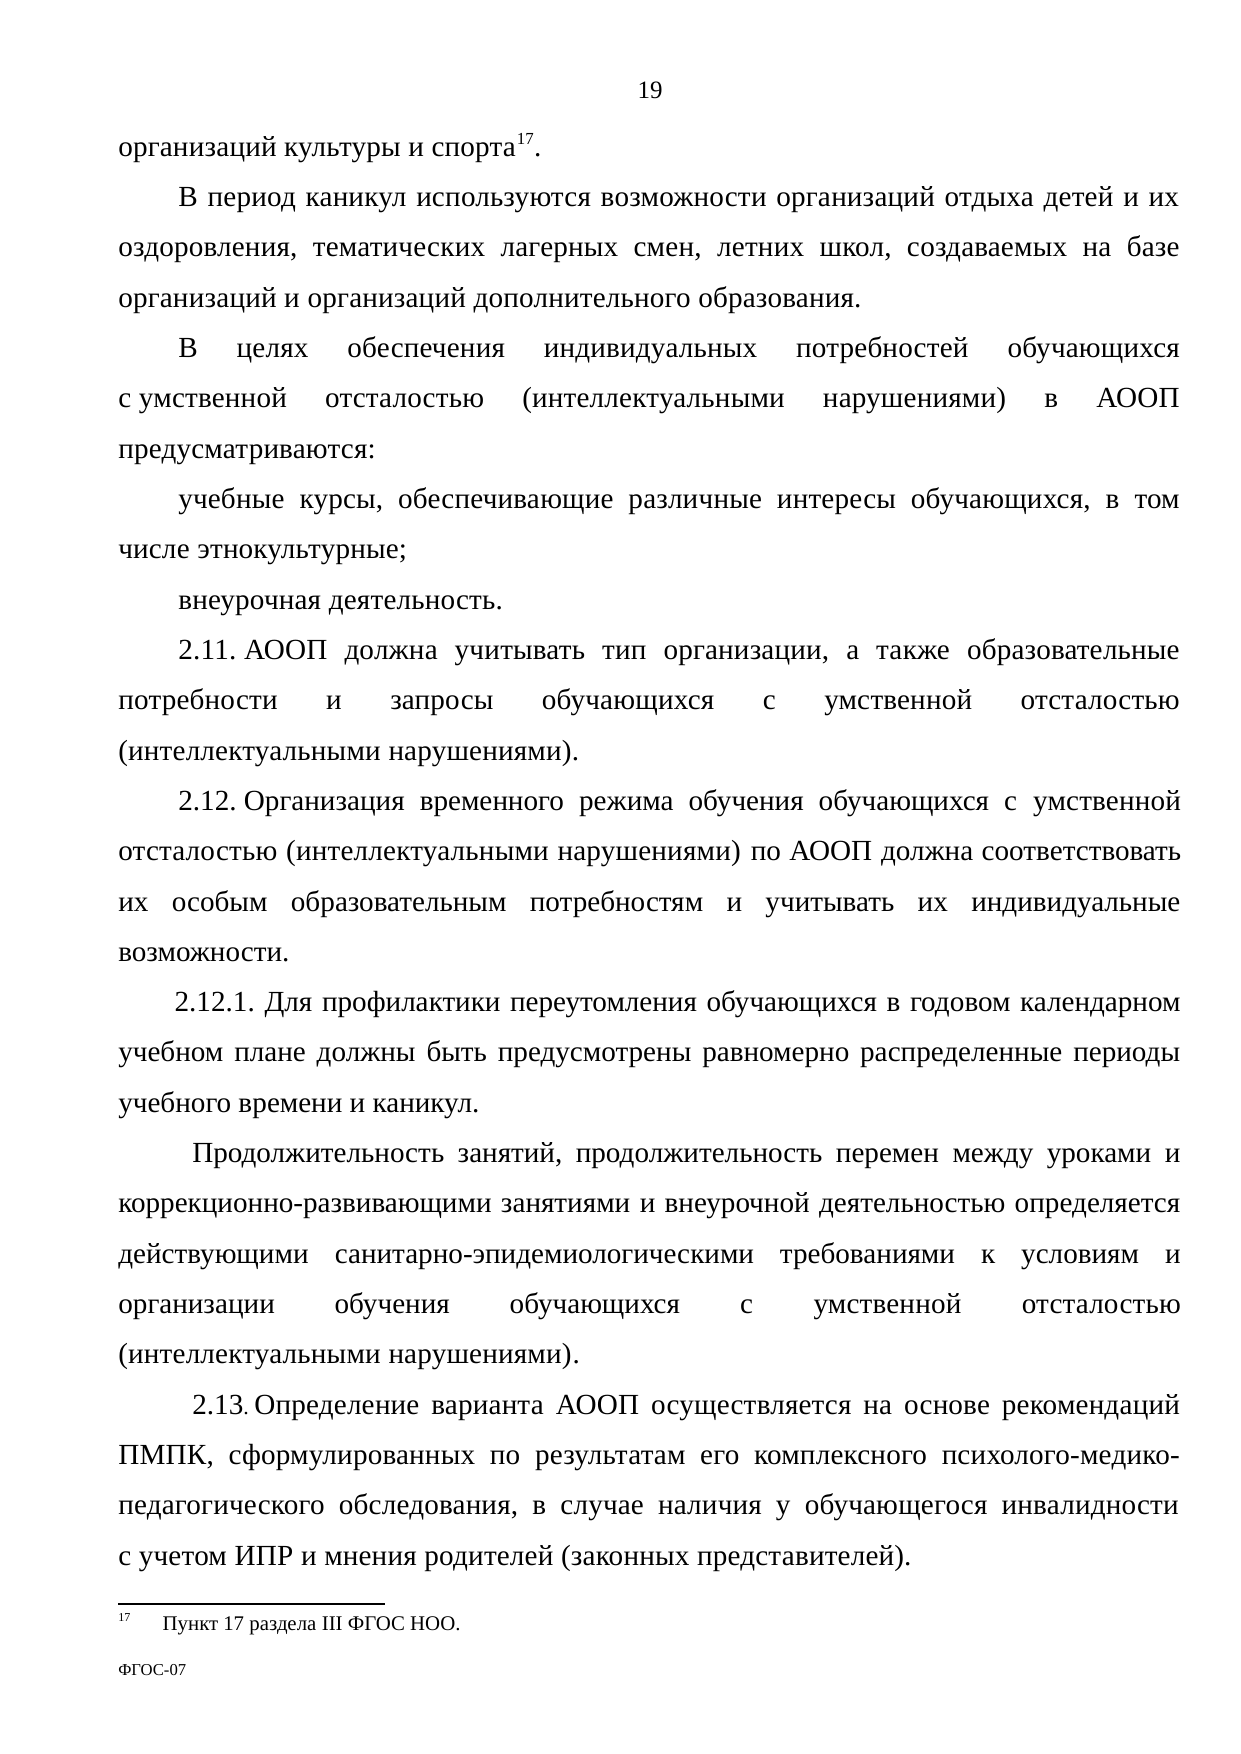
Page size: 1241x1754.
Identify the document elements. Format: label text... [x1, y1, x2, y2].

text 2.12. Организация временного режима обучения обучающихся с умственной отсталостью (интеллектуальными нарушениями) по АООП должна соответствовать их особым образовательным потребностям и учитывать их индивидуальные возможности. [118, 783, 1181, 967]
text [118, 129, 1181, 162]
text 2.11. АООП должна учитывать тип организации, а также образовательные потребности и запросы обучающихся с умственной отсталостью (интеллектуальными нарушениями). [118, 632, 1181, 766]
text Продолжительность занятий, продолжительность перемен между уроками и коррекционно-развивающими занятиями и внеурочной деятельностью определяется действующими санитарно-эпидемиологическими требованиями к условиям и организации обучения обучающихся с умственной отсталостью (интеллектуальными нарушениями). [118, 1135, 1181, 1370]
text 2.13. Определение варианта АООП осуществляется на основе рекомендаций ПМПК, сформулированных по результатам его комплексного психолого-медико-педагогического обследования, в случае наличия у обучающегося инвалидности с учетом ИПР и мнения родителей (законных представителей). [118, 1387, 1181, 1571]
text В период каникул используются возможности организаций отдыха детей и их оздоровления, тематических лагерных смен, летних школ, создаваемых на базе организаций и организаций дополнительного образования. [118, 179, 1181, 313]
text внеурочная деятельность. [118, 582, 1181, 615]
text 2.12.1. Для профилактики переутомления обучающихся в годовом календарном учебном плане должны быть предусмотрены равномерно распределенные периоды учебного времени и каникул. [118, 984, 1181, 1118]
text В целях обеспечения индивидуальных потребностей обучающихся с умственной отсталостью (интеллектуальными нарушениями) в АООП предусматриваются: [118, 330, 1181, 464]
text учебные курсы, обеспечивающие различные интересы обучающихся, в том числе этнокультурные; [118, 481, 1181, 565]
